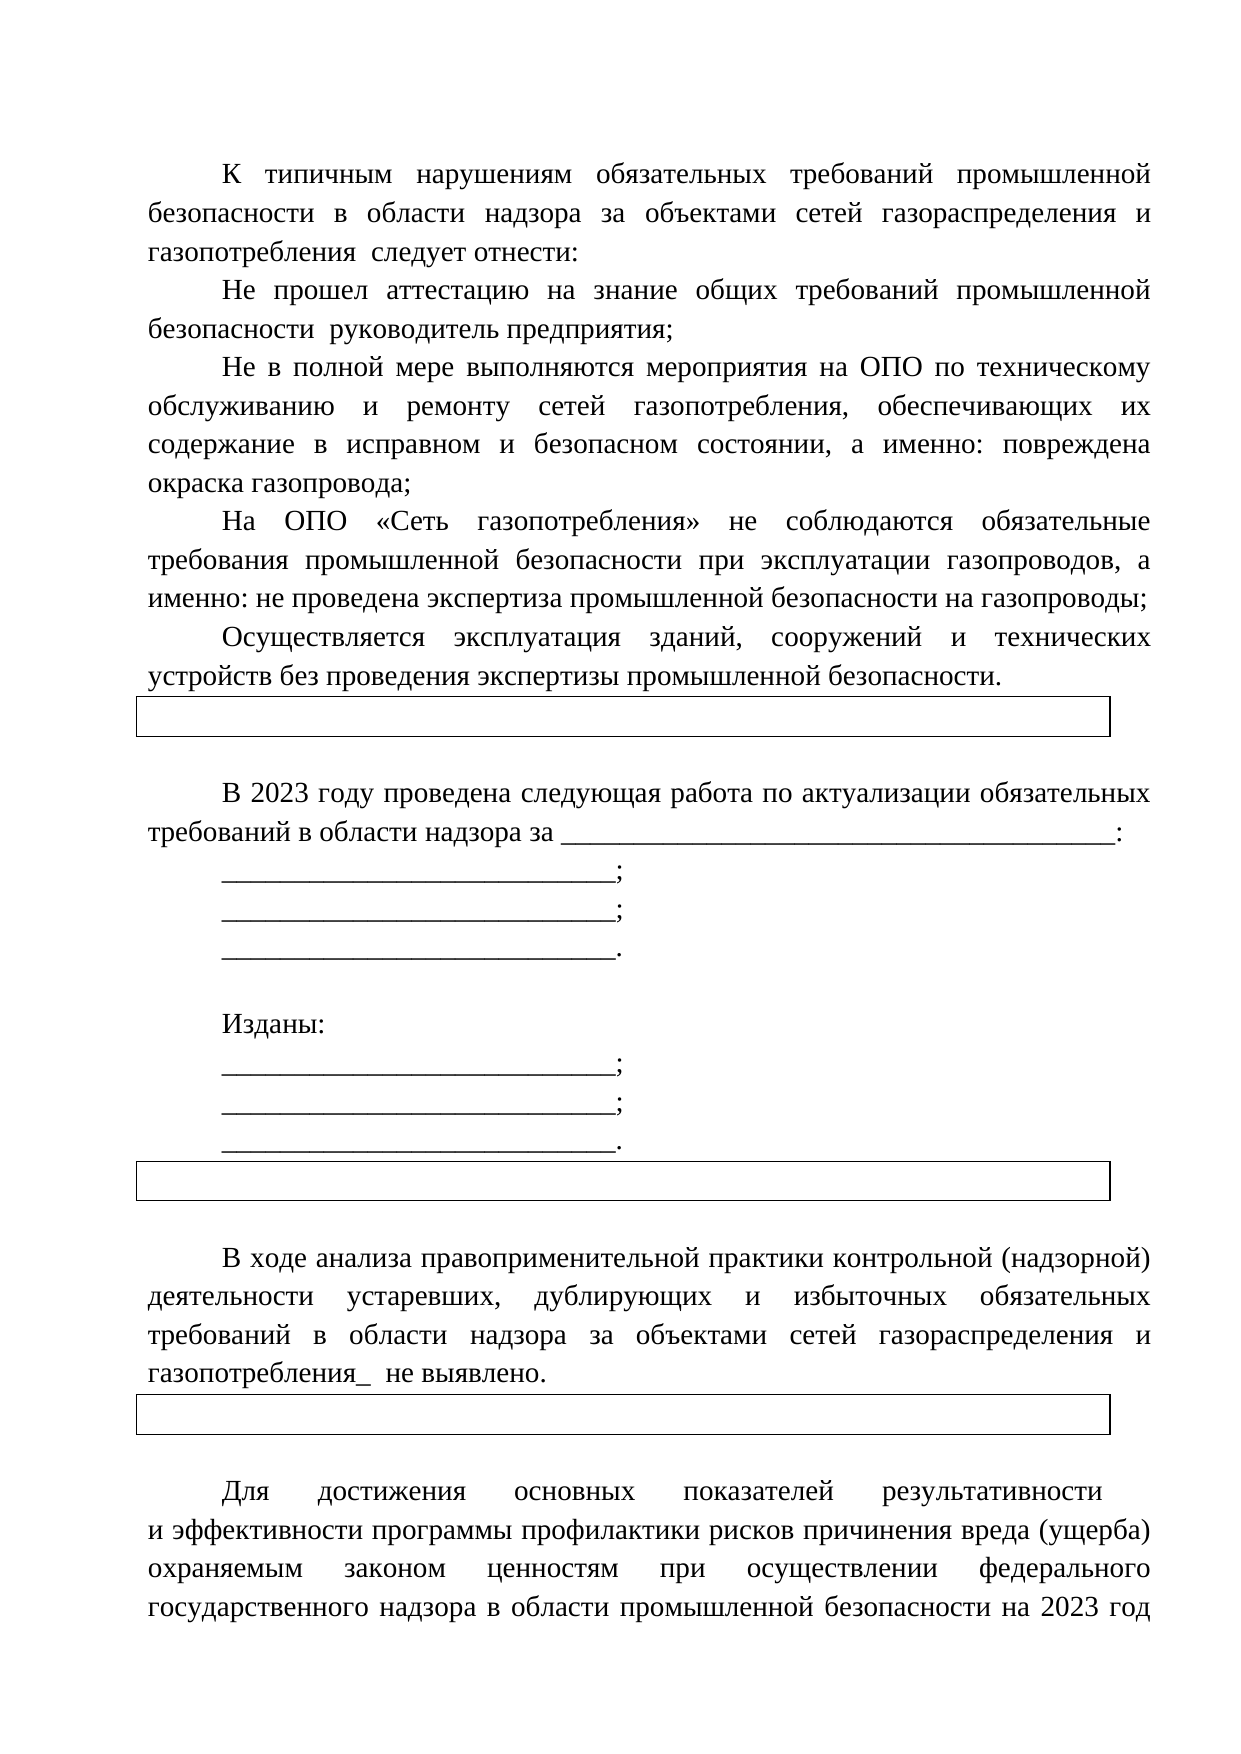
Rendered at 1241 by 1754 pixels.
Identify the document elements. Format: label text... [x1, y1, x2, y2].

text ___________________________; [148, 1045, 1152, 1079]
text ___________________________; [148, 1084, 1152, 1117]
text В ходе анализа правоприменительной практики контрольной (надзорной) деятельности устаревших, дублирующих и избыточных обязательных требований в области надзора за объектами сетей газораспределения и газопотребления_ не выявлено. [148, 1240, 1152, 1389]
table_header [137, 1162, 1109, 1200]
text ___________________________; [148, 891, 1152, 924]
text ___________________________. [148, 929, 1152, 963]
text Не в полной мере выполняются мероприятия на ОПО по техническому обслуживанию и ремонту сетей газопотребления, обеспечивающих их содержание в исправном и безопасном состоянии, а именно: повреждена окраска газопровода; [148, 349, 1152, 498]
text ___________________________. [148, 1122, 1152, 1156]
table_header [137, 697, 1109, 736]
text К типичным нарушениям обязательных требований промышленной безопасности в области надзора за объектами сетей газораспределения и газопотребления следует отнести: [148, 157, 1152, 267]
text В 2023 году проведена следующая работа по актуализации обязательных требований в области надзора за ______________________________________: [148, 775, 1152, 847]
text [148, 1473, 1152, 1622]
text Не прошел аттестацию на знание общих требований промышленной безопасности руководитель предприятия; [148, 272, 1152, 344]
text Изданы: [148, 1007, 1152, 1040]
text Осуществляется эксплуатация зданий, сооружений и технических устройств без проведения экспертизы промышленной безопасности. [148, 619, 1152, 691]
text На ОПО «Сеть газопотребления» не соблюдаются обязательные требования промышленной безопасности при эксплуатации газопроводов, а именно: не проведена экспертиза промышленной безопасности на газопроводы; [148, 503, 1152, 614]
text ___________________________; [148, 852, 1152, 886]
table_header [137, 1395, 1109, 1434]
